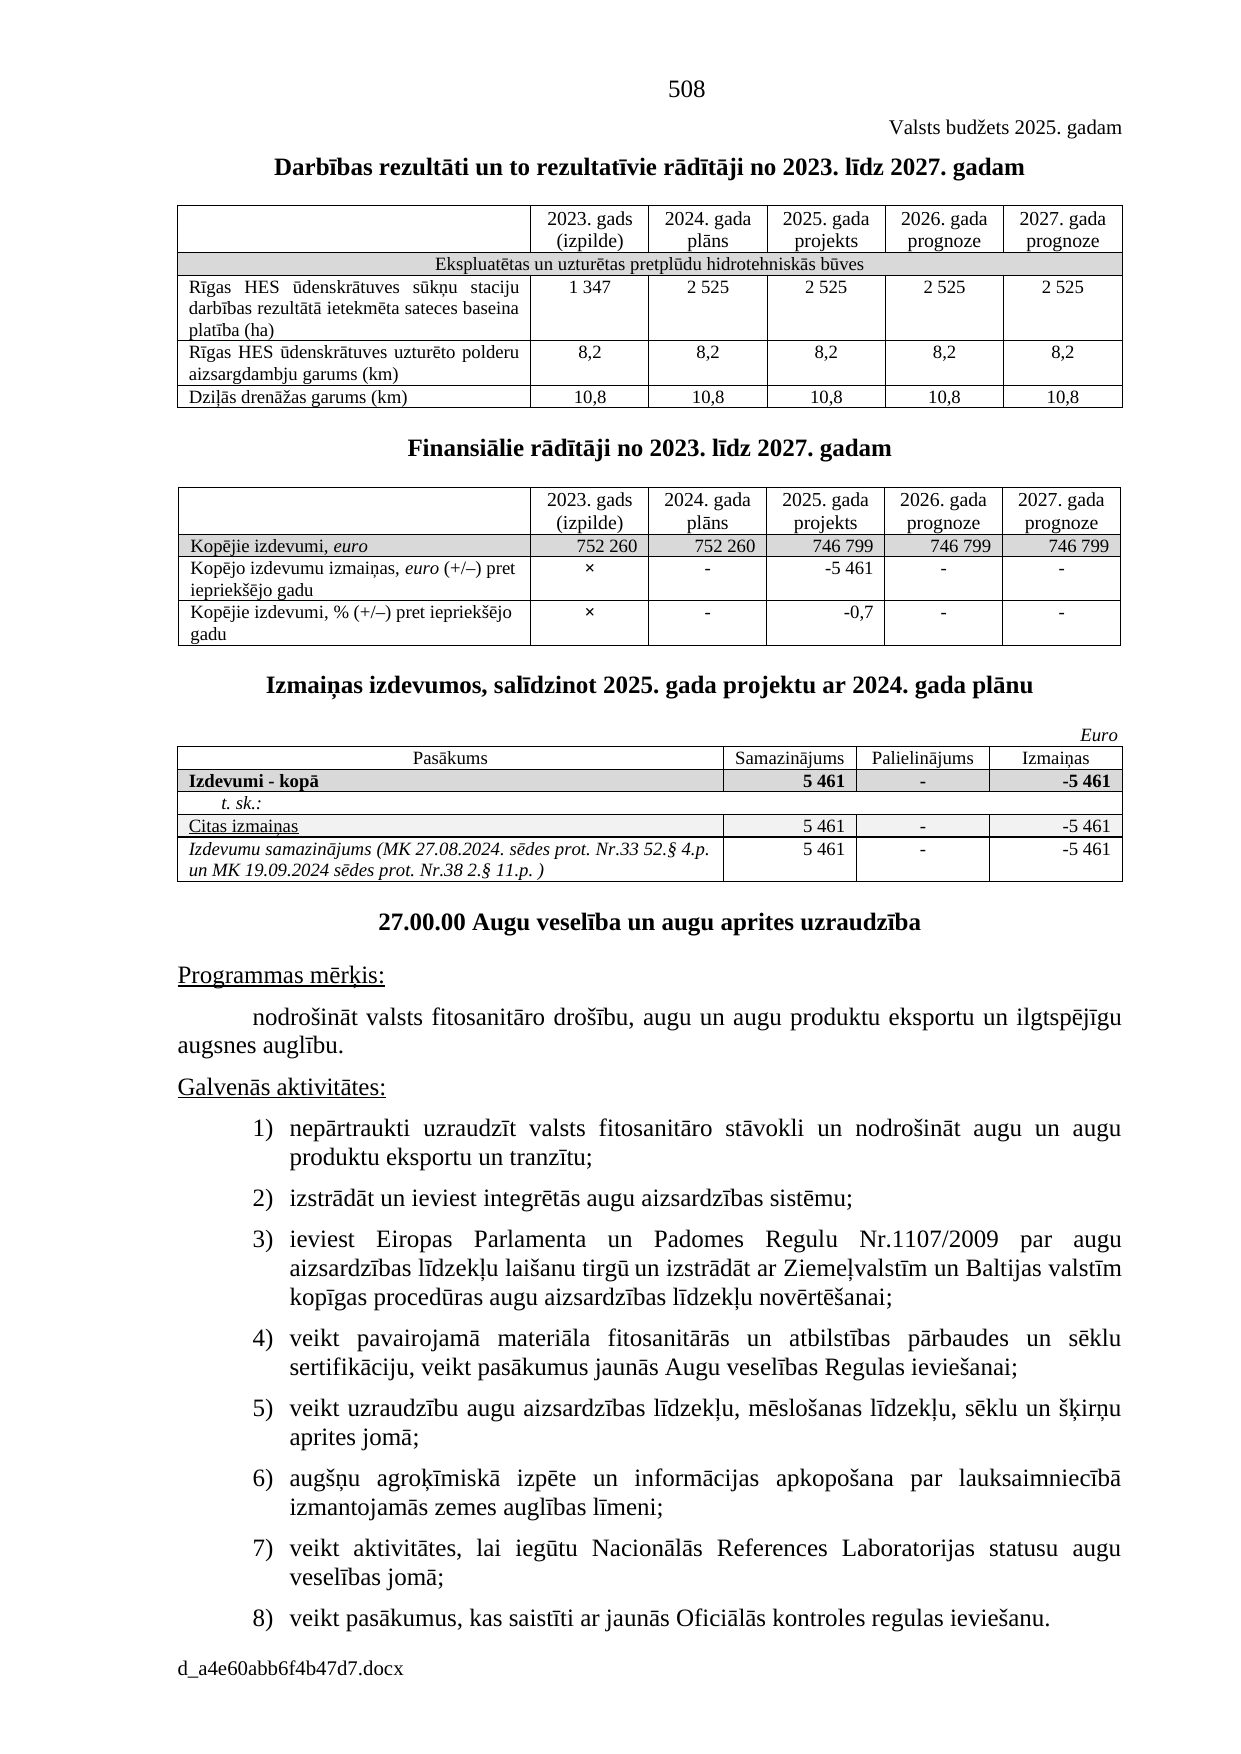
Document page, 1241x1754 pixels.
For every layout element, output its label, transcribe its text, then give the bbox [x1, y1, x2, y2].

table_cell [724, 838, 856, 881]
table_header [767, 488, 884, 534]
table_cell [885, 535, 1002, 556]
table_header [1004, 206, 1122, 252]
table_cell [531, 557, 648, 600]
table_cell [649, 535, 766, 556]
list veikt pasākumus, kas saistīti ar jaunās Oficiālās kontroles regulas ieviešanu. [252, 1603, 1122, 1632]
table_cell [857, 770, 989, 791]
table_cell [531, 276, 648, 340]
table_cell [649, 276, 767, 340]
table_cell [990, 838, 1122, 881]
list veikt pavairojamā materiāla fitosanitārās un atbilstības pārbaudes un sēklu sertifikāciju, veikt pasākumus jaunās Augu veselības Regulas ieviešanai; [252, 1323, 1122, 1380]
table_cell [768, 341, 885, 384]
text Euro [1002, 724, 1122, 746]
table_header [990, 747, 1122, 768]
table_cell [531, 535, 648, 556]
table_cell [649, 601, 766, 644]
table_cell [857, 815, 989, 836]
list izstrādāt un ieviest integrētās augu aizsardzības sistēmu; [252, 1183, 1122, 1212]
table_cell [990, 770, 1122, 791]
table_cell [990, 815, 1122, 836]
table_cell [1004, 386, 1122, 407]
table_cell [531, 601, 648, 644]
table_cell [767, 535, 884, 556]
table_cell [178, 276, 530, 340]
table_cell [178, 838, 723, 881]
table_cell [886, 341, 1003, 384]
list veikt aktivitātes, lai iegūtu Nacionālās References Laboratorijas statusu augu veselības jomā; [252, 1533, 1122, 1590]
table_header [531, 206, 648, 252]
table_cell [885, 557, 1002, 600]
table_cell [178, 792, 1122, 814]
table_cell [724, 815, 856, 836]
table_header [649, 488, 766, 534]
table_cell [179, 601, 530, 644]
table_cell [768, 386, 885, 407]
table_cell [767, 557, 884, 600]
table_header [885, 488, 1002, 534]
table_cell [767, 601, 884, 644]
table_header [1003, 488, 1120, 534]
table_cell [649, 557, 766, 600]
list nepārtraukti uzraudzīt valsts fitosanitāro stāvokli un nodrošināt augu un augu produktu eksportu un tranzītu; [252, 1113, 1122, 1170]
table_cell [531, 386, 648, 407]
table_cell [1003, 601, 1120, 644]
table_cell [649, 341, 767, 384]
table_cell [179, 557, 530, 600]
text nodrošināt valsts fitosanitāro drošību, augu un augu produktu eksportu un ilgtspējīgu augsnes auglību. [177, 1002, 1122, 1059]
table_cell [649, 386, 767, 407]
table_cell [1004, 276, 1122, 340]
text 27.00.00 Augu veselība un augu aprites uzraudzība [177, 907, 1122, 935]
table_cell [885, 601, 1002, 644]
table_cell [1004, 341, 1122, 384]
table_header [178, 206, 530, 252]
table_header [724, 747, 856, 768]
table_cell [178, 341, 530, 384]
list augšņu agroķīmiskā izpēte un informācijas apkopošana par lauksaimniecībā izmantojamās zemes auglības līmeni; [252, 1463, 1122, 1520]
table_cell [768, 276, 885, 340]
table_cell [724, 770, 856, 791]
list veikt uzraudzību augu aizsardzības līdzekļu, mēslošanas līdzekļu, sēklu un šķirņu aprites jomā; [252, 1393, 1122, 1450]
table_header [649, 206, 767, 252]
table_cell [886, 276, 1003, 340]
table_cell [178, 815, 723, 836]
text Izmaiņas izdevumos, salīdzinot 2025. gada projektu ar 2024. gada plānu [177, 671, 1122, 699]
list ieviest Eiropas Parlamenta un Padomes Regulu Nr.1107/2009 par augu aizsardzības līdzekļu laišanu tirgū un izstrādāt ar Ziemeļvalstīm un Baltijas valstīm kopīgas procedūras augu aizsardzības līdzekļu novērtēšanai; [252, 1224, 1122, 1310]
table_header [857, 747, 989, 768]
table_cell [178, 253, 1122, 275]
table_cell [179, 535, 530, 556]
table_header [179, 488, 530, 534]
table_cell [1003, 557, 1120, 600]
text Programmas mērķis: [177, 960, 1122, 989]
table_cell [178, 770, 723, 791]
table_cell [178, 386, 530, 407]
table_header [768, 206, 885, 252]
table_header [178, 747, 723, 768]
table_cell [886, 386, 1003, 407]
text Darbības rezultāti un to rezultatīvie rādītāji no 2023. līdz 2027. gadam [177, 152, 1122, 180]
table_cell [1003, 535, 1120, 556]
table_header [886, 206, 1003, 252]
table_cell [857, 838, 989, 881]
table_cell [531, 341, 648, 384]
text Finansiālie rādītāji no 2023. līdz 2027. gadam [177, 433, 1122, 462]
text Galvenās aktivitātes: [177, 1072, 1122, 1100]
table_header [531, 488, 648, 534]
